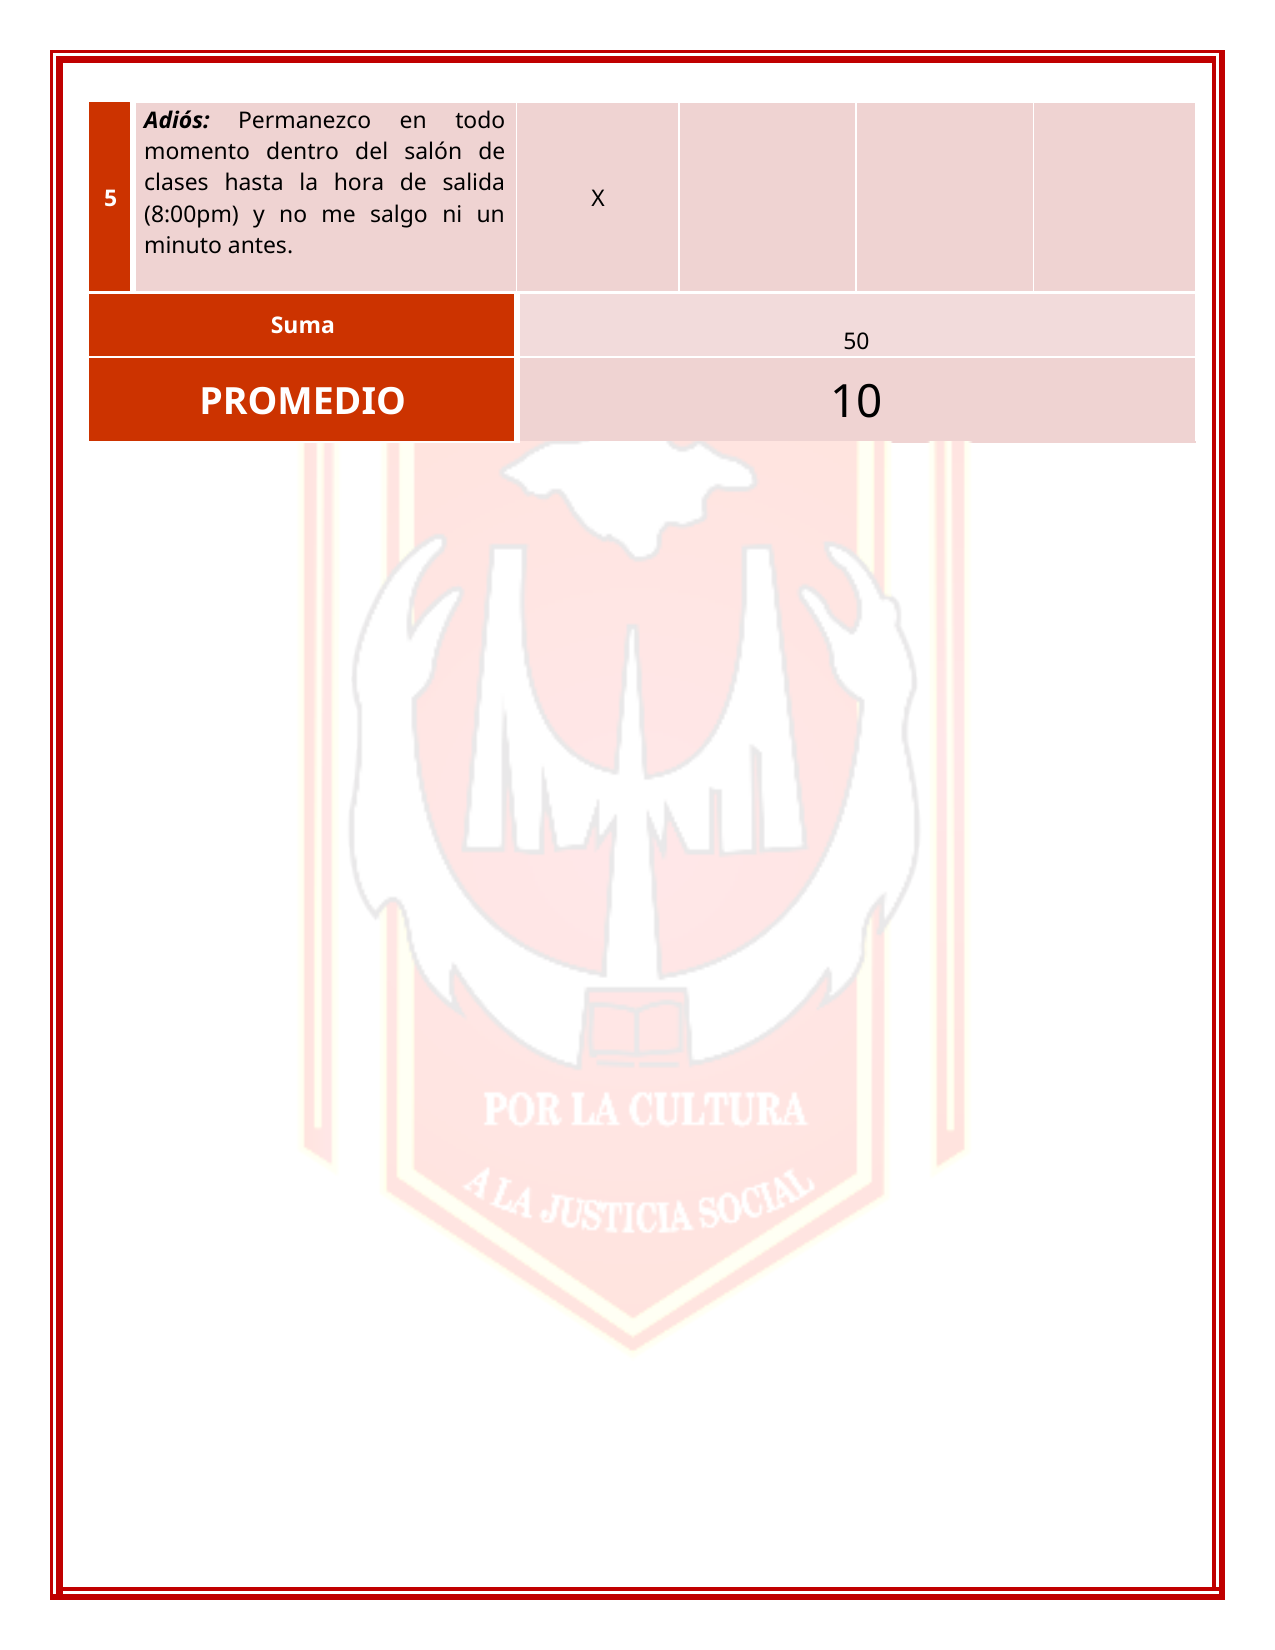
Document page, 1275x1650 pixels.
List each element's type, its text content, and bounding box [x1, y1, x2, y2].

table_cell Adiós: Permanezco en todo momento dentro del salón de clases hasta la hora de salida (8:00pm) y no me salgo ni un minuto antes. [136, 103, 516, 291]
table_cell X [517, 103, 678, 291]
table_cell 50 [520, 294, 1195, 356]
table_cell [857, 103, 1033, 291]
table_cell Suma [89, 294, 514, 356]
table_cell PROMEDIO [89, 358, 514, 441]
table_cell 5 [89, 102, 130, 291]
table_cell 10 [520, 358, 1195, 441]
table_cell [1034, 103, 1195, 291]
table_cell [680, 103, 855, 291]
